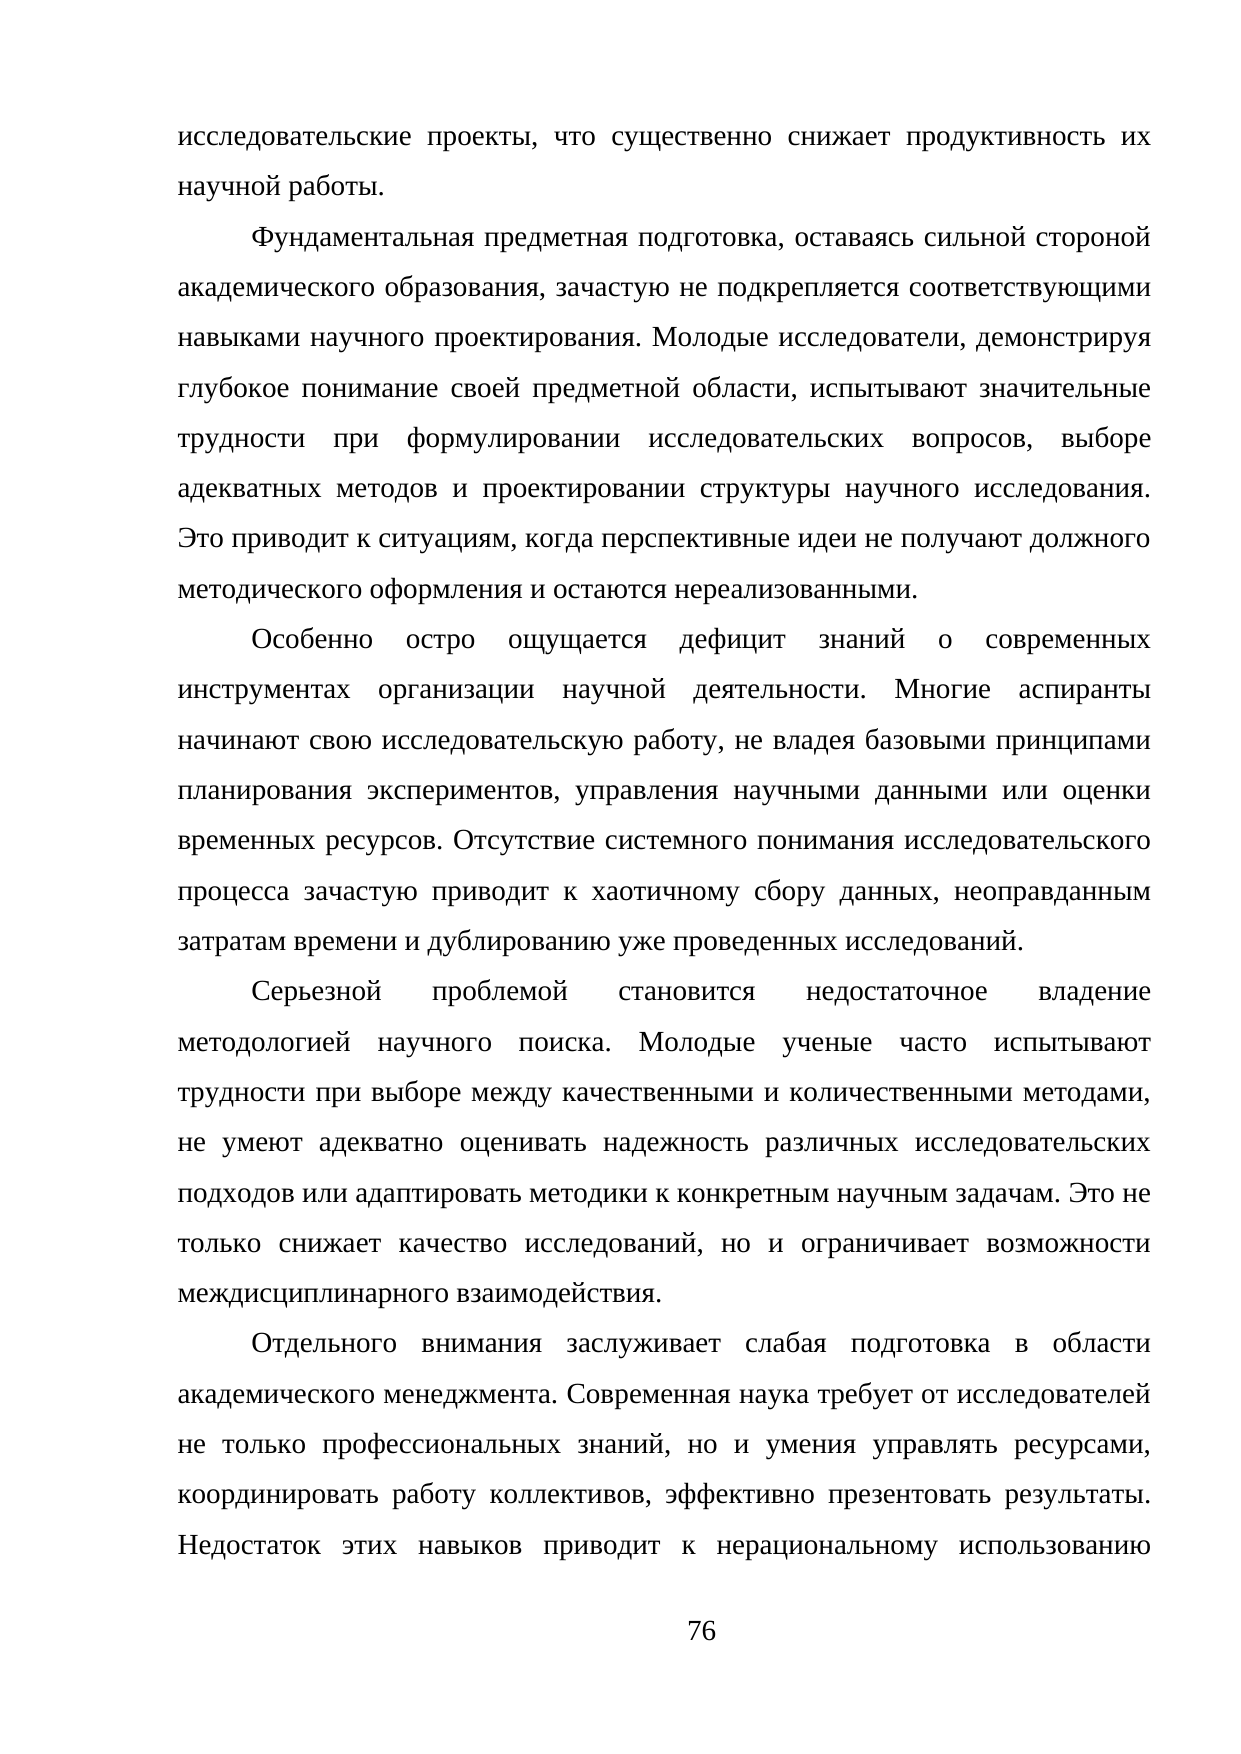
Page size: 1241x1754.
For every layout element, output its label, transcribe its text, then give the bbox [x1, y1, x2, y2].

text Серьезной проблемой становится недостаточное владение методологией научного поиска. Молодые ученые часто испытывают трудности при выборе между качественными и количественными методами, не умеют адекватно оценивать надежность различных исследовательских подходов или адаптировать методики к конкретным научным задачам. Это не только снижает качество исследований, но и ограничивает возможности междисциплинарного взаимодействия. [177, 973, 1152, 1309]
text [177, 1326, 1152, 1560]
text Фундаментальная предметная подготовка, оставаясь сильной стороной академического образования, зачастую не подкрепляется соответствующими навыками научного проектирования. Молодые исследователи, демонстрируя глубокое понимание своей предметной области, испытывают значительные трудности при формулировании исследовательских вопросов, выборе адекватных методов и проектировании структуры научного исследования. Это приводит к ситуациям, когда перспективные идеи не получают должного методического оформления и остаются нереализованными. [177, 219, 1152, 604]
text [177, 118, 1152, 202]
text Особенно остро ощущается дефицит знаний о современных инструментах организации научной деятельности. Многие аспиранты начинают свою исследовательскую работу, не владея базовыми принципами планирования экспериментов, управления научными данными или оценки временных ресурсов. Отсутствие системного понимания исследовательского процесса зачастую приводит к хаотичному сбору данных, неоправданным затратам времени и дублированию уже проведенных исследований. [177, 621, 1152, 957]
